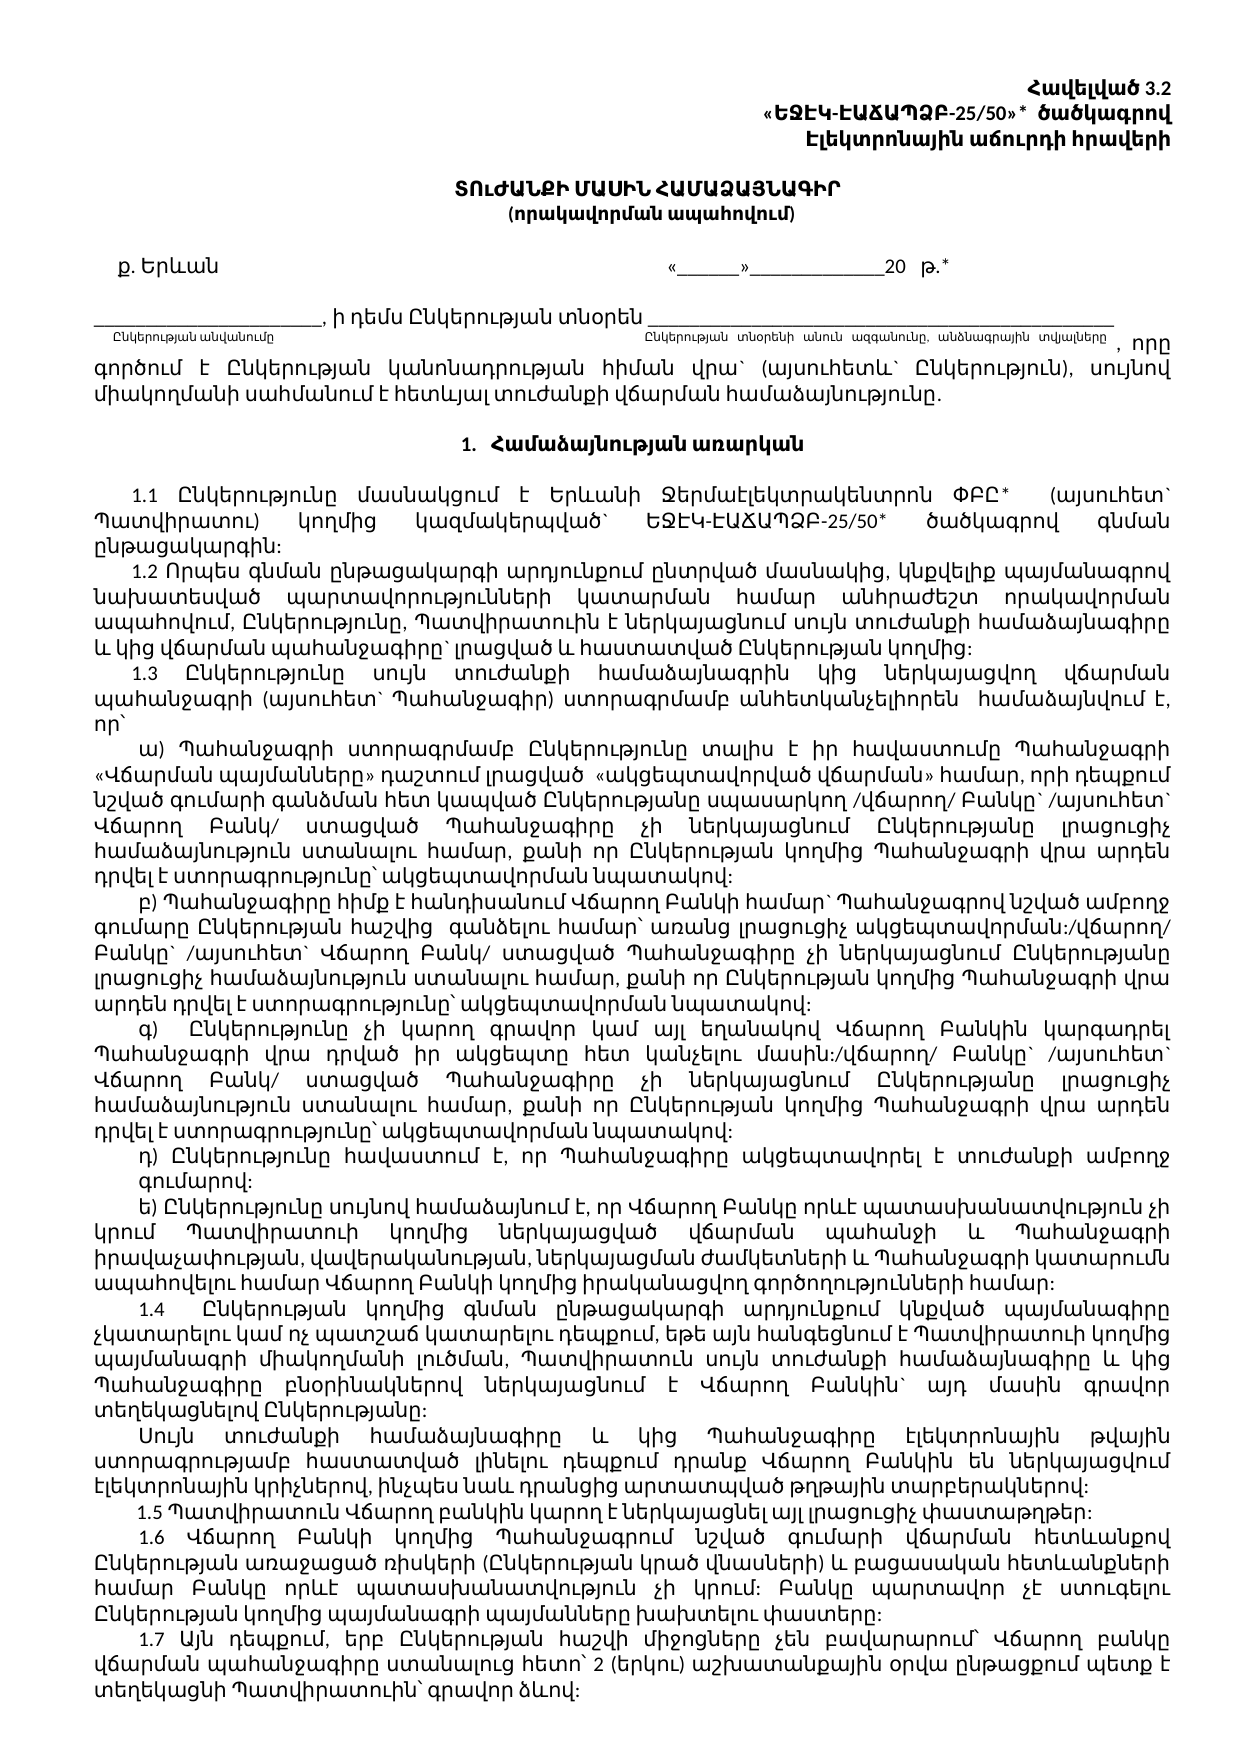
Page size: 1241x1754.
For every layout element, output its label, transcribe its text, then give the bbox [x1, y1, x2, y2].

text 1.2 Որպես գնման ընթացակարգի արդյունքում ընտրված մասնակից, կնքվելիք պայմանագրով նախատեսված պարտավորությունների կատարման համար անհրաժեշտ որակավորման ապահովում, Ընկերությունը, Պատվիրատուին է ներկայացնում սույն տուժանքի համաձայնագիրը և կից վճարման պահանջագիրը` լրացված և հաստատված Ընկերության կողմից: [94, 559, 1171, 660]
text ք. Երևան «______»_____________20 թ.* [94, 254, 1171, 279]
text «ԵՋԷԿ-ԷԱՃԱՊՁԲ-25/50»* ծածկագրով [94, 100, 1171, 126]
text դ) Ընկերությունը հավաստում է, որ Պահանջագիրը ակցեպտավորել է տուժանքի ամբողջ գումարով: [138, 1143, 1171, 1194]
text ա) Պահանջագրի ստորագրմամբ Ընկերությունը տալիս է իր հավաստումը Պահանջագրի «Վճարման պայմանները» դաշտում լրացված «ակցեպտավորված վճարման» համար, որի դեպքում նշված գումարի գանձման հետ կապված Ընկերությանը սպասարկող /վճարող/ Բանկը` /այսուհետ` Վճարող Բանկ/ ստացված Պահանջագիրը չի ներկայացնում Ընկերությանը լրացուցիչ համաձայնություն ստանալու համար, քանի որ Ընկերության կողմից Պահանջագրի վրա արդեն դրվել է ստորագրությունը՝ ակցեպտավորման նպատակով: [94, 737, 1171, 889]
text Էլեկտրոնային աճուրդի հրավերի [94, 126, 1171, 151]
text Ընկերության անվանումը Ընկերության տնօրենի անուն ազգանունը, անձնագրային տվյալները , որը գործում է Ընկերության կանոնադրության հիման վրա` (այսուհետև` Ընկերություն), սույնով միակողմանի սահմանում է հետևյալ տուժանքի վճարման համաձայնությունը. [94, 330, 1171, 406]
text ե) Ընկերությունը սույնով համաձայնում է, որ Վճարող Բանկը որևէ պատասխանատվություն չի կրում Պատվիրատուի կողմից ներկայացված վճարման պահանջի և Պահանջագրի իրավաչափության, վավերականության, ներկայացման ժամկետների և Պահանջագրի կատարումն ապահովելու համար Վճարող Բանկի կողմից իրականացվող գործողությունների համար: [94, 1194, 1171, 1296]
text 1.4 Ընկերության կողմից գնման ընթացակարգի արդյունքում կնքված պայմանագիրը չկատարելու կամ ոչ պատշաճ կատարելու դեպքում, եթե այն հանգեցնում է Պատվիրատուի կողմից պայմանագրի միակողմանի լուծման, Պատվիրատուն սույն տուժանքի համաձայնագիրը և կից Պահանջագիրը բնօրինակներով ներկայացնում է Վճարող Բանկին` այդ մասին գրավոր տեղեկացնելով Ընկերությանը: [94, 1296, 1171, 1423]
text ______________________, ի դեմս Ընկերության տնօրեն _____________________________________________ [94, 304, 1171, 330]
text Սույն տուժանքի համաձայնագիրը և կից Պահանջագիրը էլեկտրոնային թվային ստորագրությամբ հաստատված լինելու դեպքում դրանք Վճարող Բանկին են ներկայացվում էլեկտրոնային կրիչներով, ինչպես նաև դրանցից արտատպված թղթային տարբերակներով: [94, 1423, 1171, 1499]
text 1.6 Վճարող Բանկի կողմից Պահանջագրում նշված գումարի վճարման հետևանքով Ընկերության առաջացած ռիսկերի (Ընկերության կրած վնասների) և բացասական հետևանքների համար Բանկը որևէ պատասխանատվություն չի կրում: Բանկը պարտավոր չէ ստուգելու Ընկերության կողմից պայմանագրի պայմանները խախտելու փաստերը: [94, 1524, 1171, 1626]
text բ) Պահանջագիրը հիմք է հանդիսանում Վճարող Բանկի համար` Պահանջագրով նշված ամբողջ գումարը Ընկերության հաշվից գանձելու համար՝ առանց լրացուցիչ ակցեպտավորման:/վճարող/ Բանկը` /այսուհետ` Վճարող Բանկ/ ստացված Պահանջագիրը չի ներկայացնում Ընկերությանը լրացուցիչ համաձայնություն ստանալու համար, քանի որ Ընկերության կողմից Պահանջագրի վրա արդեն դրվել է ստորագրությունը՝ ակցեպտավորման նպատակով: [94, 889, 1171, 1016]
text գ) Ընկերությունը չի կարող գրավոր կամ այլ եղանակով Վճարող Բանկին կարգադրել Պահանջագրի վրա դրված իր ակցեպտը հետ կանչելու մասին:/վճարող/ Բանկը` /այսուհետ` Վճարող Բանկ/ ստացված Պահանջագիրը չի ներկայացնում Ընկերությանը լրացուցիչ համաձայնություն ստանալու համար, քանի որ Ընկերության կողմից Պահանջագրի վրա արդեն դրվել է ստորագրությունը՝ ակցեպտավորման նպատակով: [94, 1016, 1171, 1143]
text 1.5 Պատվիրատուն Վճարող բանկին կարող է ներկայացնել այլ լրացուցիչ փաստաթղթեր: [94, 1499, 1171, 1524]
text 1. Համաձայնության առարկան [94, 432, 1171, 457]
text (որակավորման ապահովում) [94, 202, 1171, 225]
text 1.3 Ընկերությունը սույն տուժանքի համաձայնագրին կից ներկայացվող վճարման պահանջագրի (այսուհետ` Պահանջագիր) ստորագրմամբ անհետկանչելիորեն համաձայնվում է, որ՝ [94, 660, 1171, 737]
text 1.7 Այն դեպքում, երբ Ընկերության հաշվի միջոցները չեն բավարարում՝ Վճարող բանկը վճարման պահանջագիրը ստանալուց հետո՝ 2 (երկու) աշխատանքային օրվա ընթացքում պետք է տեղեկացնի Պատվիրատուին՝ գրավոր ձևով: [94, 1626, 1171, 1702]
text ՏՈւԺԱՆՔԻ ՄԱՍԻՆ ՀԱՄԱՁԱՅՆԱԳԻՐ [94, 177, 1171, 202]
text 1.1 Ընկերությունը մասնակցում է Երևանի Ջերմաէլեկտրակենտրոն ՓԲԸ* (այսուհետ` Պատվիրատու) կողմից կազմակերպված` ԵՋԷԿ-ԷԱՃԱՊՁԲ-25/50* ծածկագրով գնման ընթացակարգին: [94, 482, 1171, 559]
text Հավելված 3.2 [94, 75, 1171, 100]
